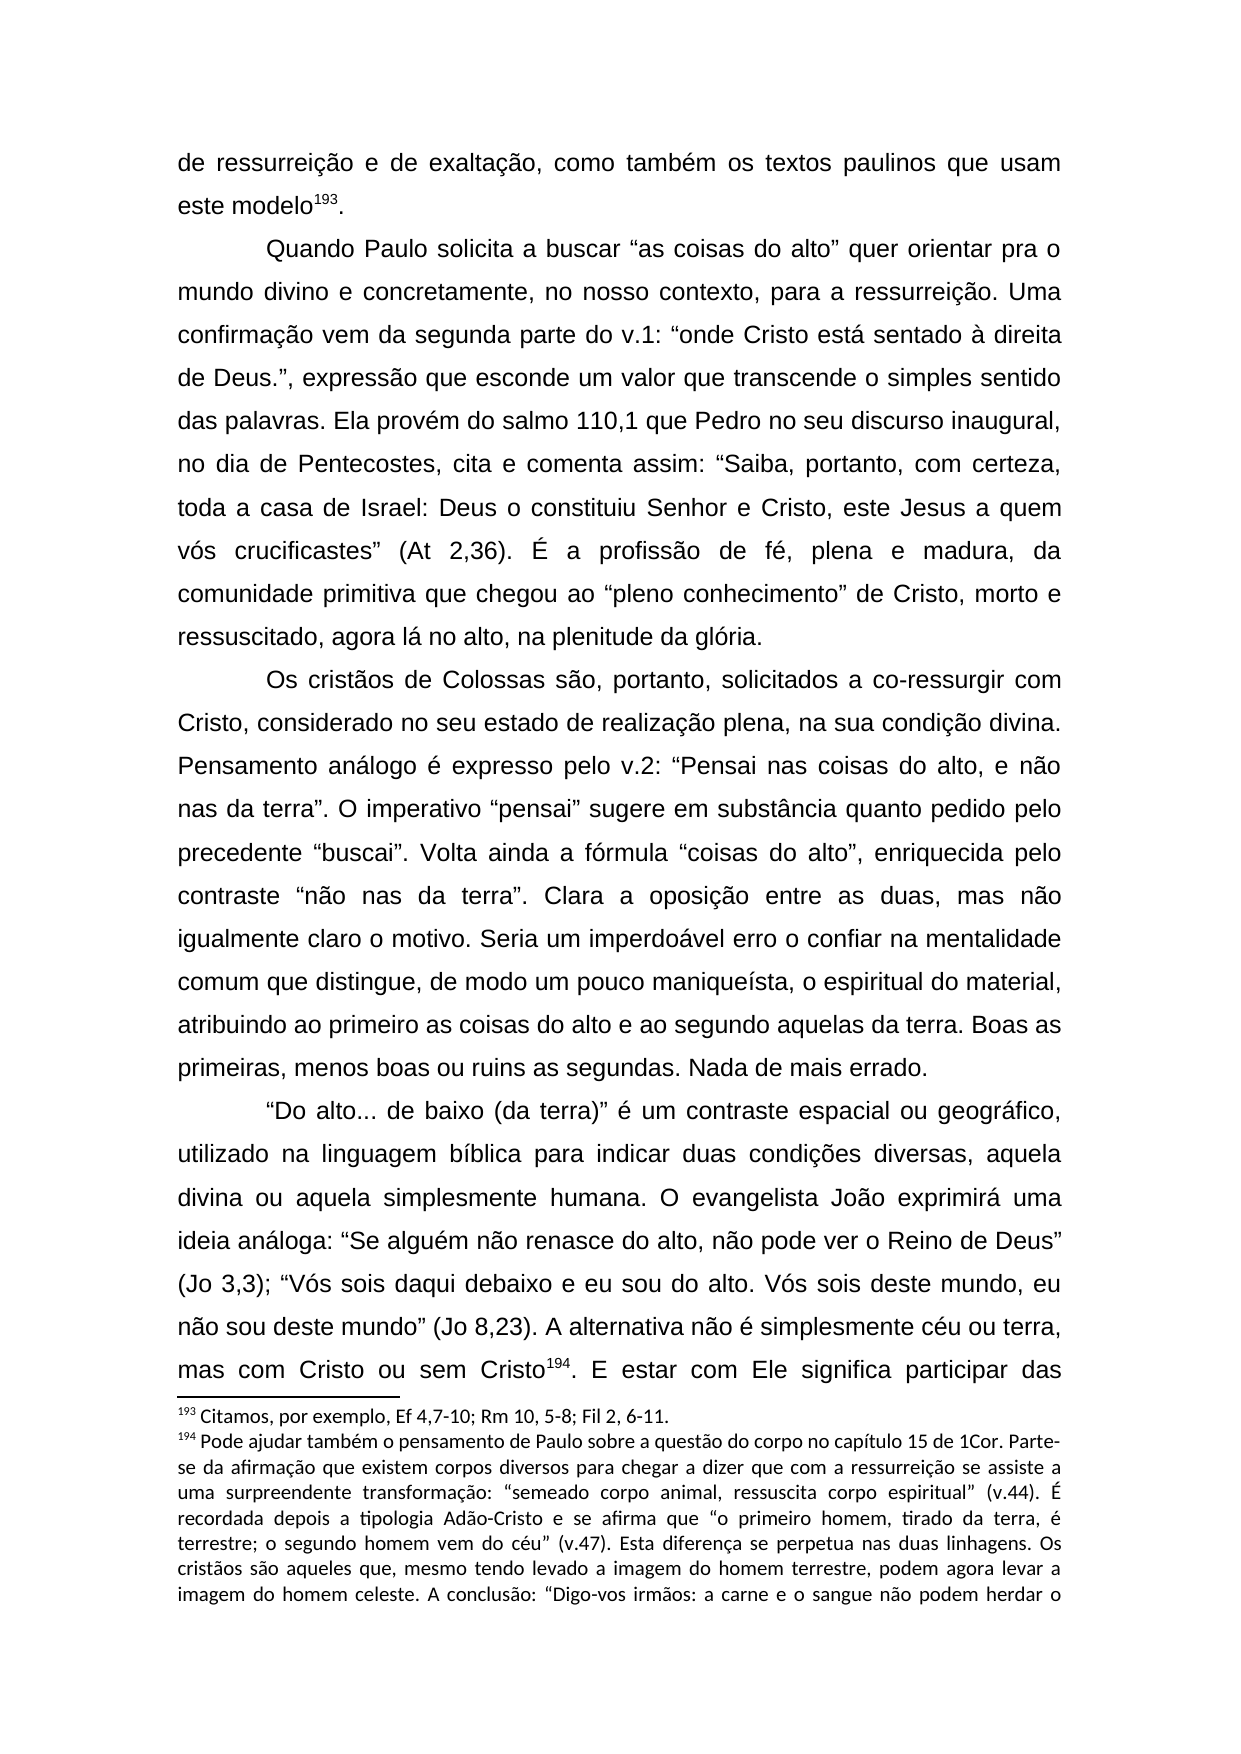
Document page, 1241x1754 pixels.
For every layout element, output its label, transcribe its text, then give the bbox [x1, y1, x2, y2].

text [177, 148, 1063, 219]
text Os cristãos de Colossas são, portanto, solicitados a co-ressurgir com Cristo, considerado no seu estado de realização plena, na sua condição divina. Pensamento análogo é expresso pelo v.2: “Pensai nas coisas do alto, e não nas da terra”. O imperativo “pensai” sugere em substância quanto pedido pelo precedente “buscai”. Volta ainda a fórmula “coisas do alto”, enriquecida pelo contraste “não nas da terra”. Clara a oposição entre as duas, mas não igualmente claro o motivo. Seria um imperdoável erro o confiar na mentalidade comum que distingue, de modo um pouco maniqueísta, o espiritual do material, atribuindo ao primeiro as coisas do alto e ao segundo aquelas da terra. Boas as primeiras, menos boas ou ruins as segundas. Nada de mais errado. [177, 665, 1063, 1082]
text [177, 1096, 1063, 1384]
text Quando Paulo solicita a buscar “as coisas do alto” quer orientar pra o mundo divino e concretamente, no nosso contexto, para a ressurreição. Uma confirmação vem da segunda parte do v.1: “onde Cristo está sentado à direita de Deus.”, expressão que esconde um valor que transcende o simples sentido das palavras. Ela provém do salmo 110,1 que Pedro no seu discurso inaugural, no dia de Pentecostes, cita e comenta assim: “Saiba, portanto, com certeza, toda a casa de Israel: Deus o constituiu Senhor e Cristo, este Jesus a quem vós crucificastes” (At 2,36). É a profissão de fé, plena e madura, da comunidade primitiva que chegou ao “pleno conhecimento” de Cristo, morto e ressuscitado, agora lá no alto, na plenitude da glória. [177, 234, 1063, 651]
